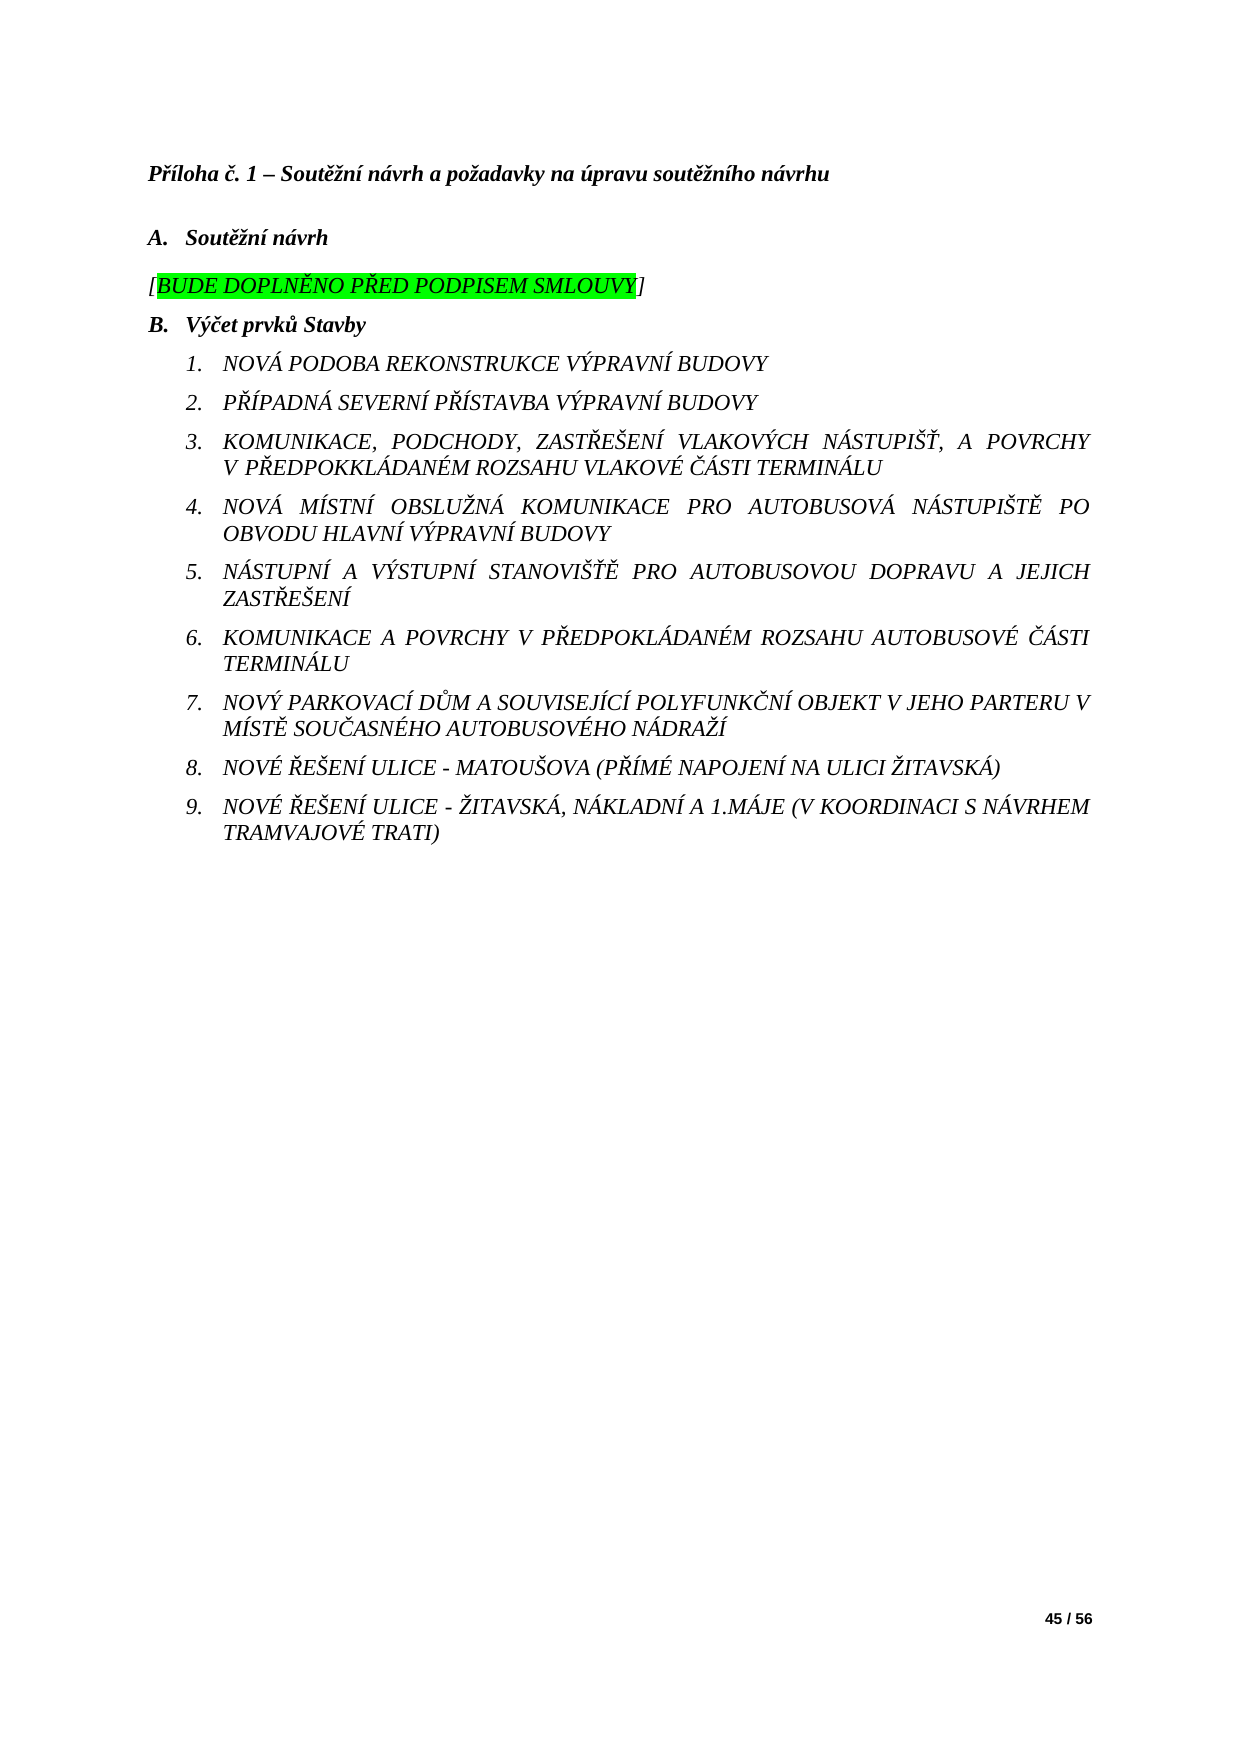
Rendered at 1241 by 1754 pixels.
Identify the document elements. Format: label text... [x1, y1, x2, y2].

list nový parkovací dům a související polyfunkční objekt v jeho parteru v místě současného autobusového nádraží [186, 689, 1092, 742]
list KOMUNIKACE, PODCHODY, ZASTŘEŠENÍ VLAKOVÝCH NÁSTUPIŠŤ, A POVRCHY V PŘEDPOKKLÁDANÉM ROZSAHU VLAKOVÉ ČÁSTI TERMINÁLU [186, 428, 1092, 481]
list NOVÁ PODOBA REKONSTRUKCE VÝPRAVNÍ BUDOVY [186, 350, 1092, 377]
list nástupní a výstupní stanovišťě pro autobusovou dopravu a jejich zastřešení [186, 558, 1092, 611]
list nové řešení ulice - Matoušova (přímé napojení na ulici Žitavská) [186, 754, 1092, 780]
list Výčet prvků Stavby [148, 311, 1092, 338]
list Soutěžní návrh [148, 224, 1092, 250]
list Příloha č. 1 – Soutěžní návrh a požadavky na úpravu soutěžního návrhu [148, 160, 1092, 187]
text [bude doplněno přED podpisEM Smlouvy] [636, 273, 1092, 299]
list komunikace a povrchy v předpokládaném rozsahu autobusové části terminálu [186, 624, 1092, 676]
list nové řešení ulice - Žitavská, Nákladní a 1.máje (v koordinaci s návrhem tramvajové trati) [186, 793, 1092, 846]
list nová místní obslužná komunikace pro autobusová nástupiště po obvodu hlavní výpravní budovy [186, 493, 1092, 546]
list PŘÍPADNÁ SEVERNÍ PŘÍSTAVBA VÝPRAVNÍ BUDOVY [186, 389, 1092, 416]
